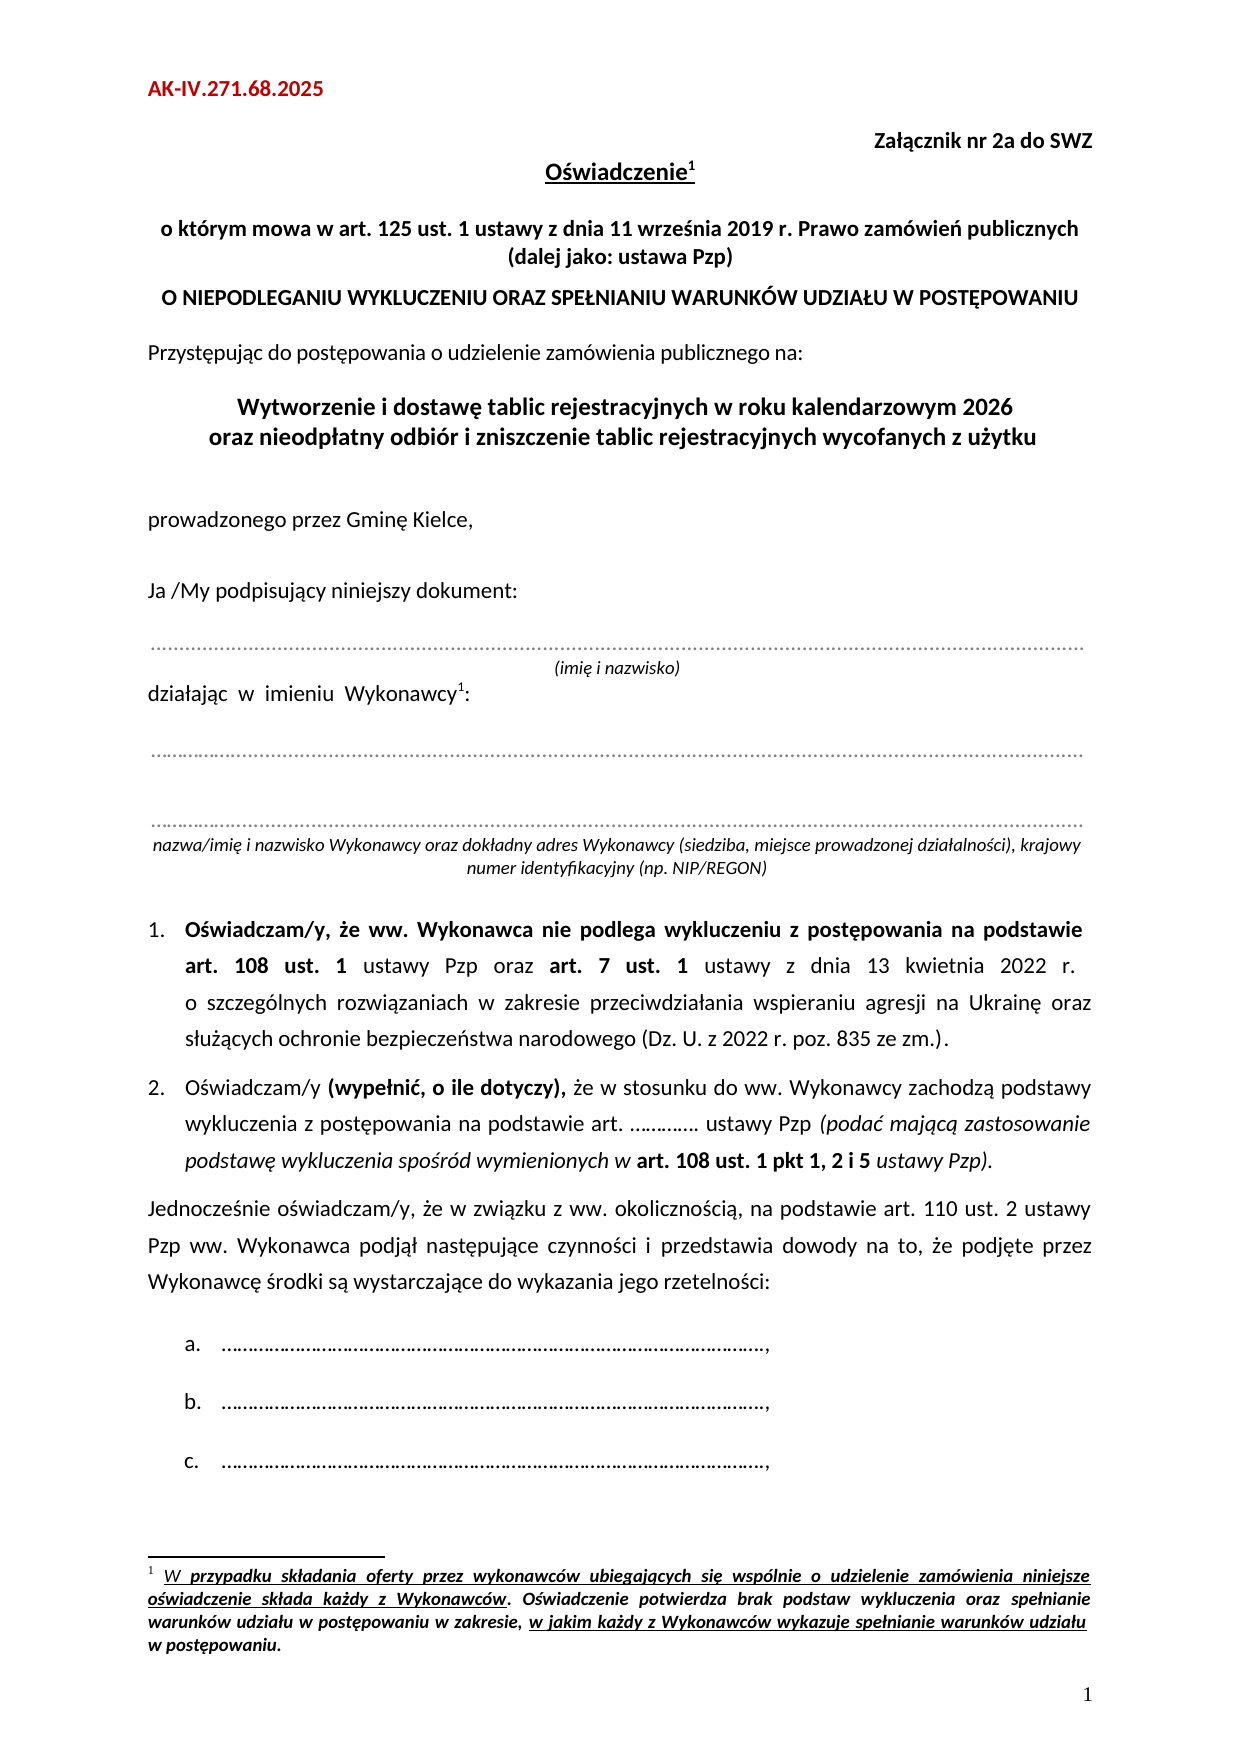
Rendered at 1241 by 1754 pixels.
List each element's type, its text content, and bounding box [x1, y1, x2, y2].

text O NIEPODLEGANIU WYKLUCZENIU ORAZ SPEŁNIANIU WARUNKÓW UDZIAŁU W POSTĘPOWANIU [148, 283, 1093, 311]
text Załącznik nr 2a do SWZ [148, 126, 1093, 154]
text Oświadczenie [148, 156, 1093, 187]
text nazwa/imię i nazwisko Wykonawcy oraz dokładny adres Wykonawcy (siedziba, miejsce prowadzonej działalności), krajowy numer identyfikacyjny (np. NIP/REGON) [148, 833, 1088, 879]
text o którym mowa w art. 125 ust. 1 ustawy z dnia 11 września 2019 r. Prawo zamówień publicznych (dalej jako: ustawa Pzp) [148, 214, 1093, 270]
text (imię i nazwisko) [148, 656, 1088, 679]
list Oświadczam/y, że ww. Wykonawca nie podlega wykluczeniu z postępowania na podstawie art. 108 ust. 1 ustawy Pzp oraz art. 7 ust. 1 ustawy z dnia 13 kwietnia 2022 r. o szczególnych rozwiązaniach w zakresie przeciwdziałania wspieraniu agresji na Ukrainę oraz służących ochronie bezpieczeństwa narodowego (Dz. U. z 2022 r. poz. 835 ze zm.). [148, 915, 1093, 1052]
text …………….................................................................................................................................................... [148, 805, 1088, 833]
text Jednocześnie oświadczam/y, że w związku z ww. okolicznością, na podstawie art. 110 ust. 2 ustawy Pzp ww. Wykonawca podjął następujące czynności i przedstawia dowody na to, że podjęte przez Wykonawcę środki są wystarczające do wykazania jego rzetelności: [148, 1194, 1093, 1295]
text oraz nieodpłatny odbiór i zniszczenie tablic rejestracyjnych wycofanych z użytku [148, 422, 1093, 452]
text Przystępując do postępowania o udzielenie zamówienia publicznego na: [148, 338, 1093, 366]
text …………….................................................................................................................................................... [148, 735, 1088, 763]
text prowadzonego przez Gminę Kielce, [148, 505, 1093, 533]
text działając w imieniu Wykonawcy1: [148, 679, 1088, 707]
text Wytworzenie i dostawę tablic rejestracyjnych w roku kalendarzowym 2026 [148, 391, 1093, 422]
list …………………………………………………………………………………………., [184, 1446, 1093, 1474]
list Oświadczam/y (wypełnić, o ile dotyczy), że w stosunku do ww. Wykonawcy zachodzą podstawy wykluczenia z postępowania na podstawie art. …………. ustawy Pzp (podać mającą zastosowanie podstawę wykluczenia spośród wymienionych w art. 108 ust. 1 pkt 1, 2 i 5 ustawy Pzp). [148, 1073, 1093, 1174]
text .................................................................................................................................................................. [148, 604, 1088, 656]
list …………………………………………………………………………………………., [184, 1387, 1093, 1415]
text Ja /My podpisujący niniejszy dokument: [148, 576, 1088, 604]
list …………………………………………………………………………………………., [184, 1329, 1093, 1357]
